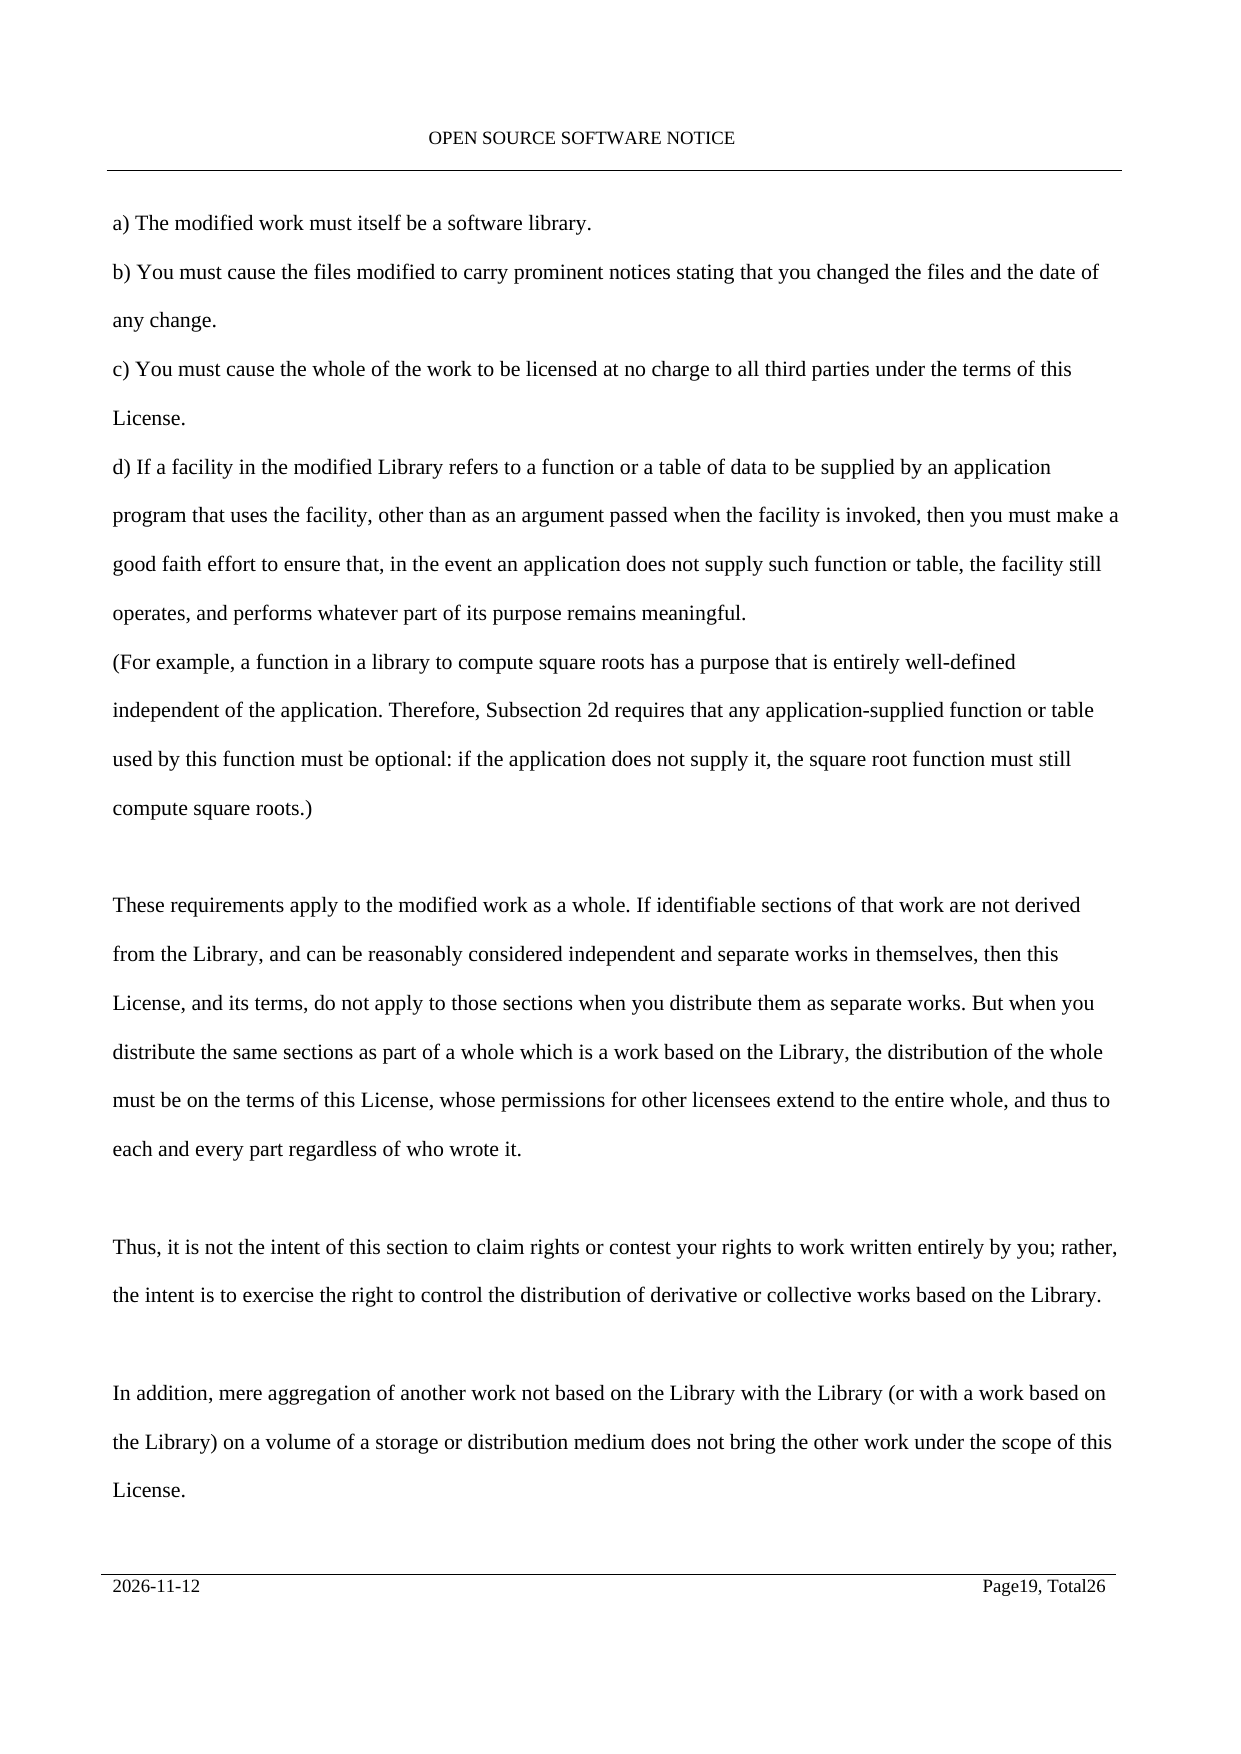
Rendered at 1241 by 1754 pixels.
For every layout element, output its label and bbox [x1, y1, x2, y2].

text [112, 206, 1128, 1506]
